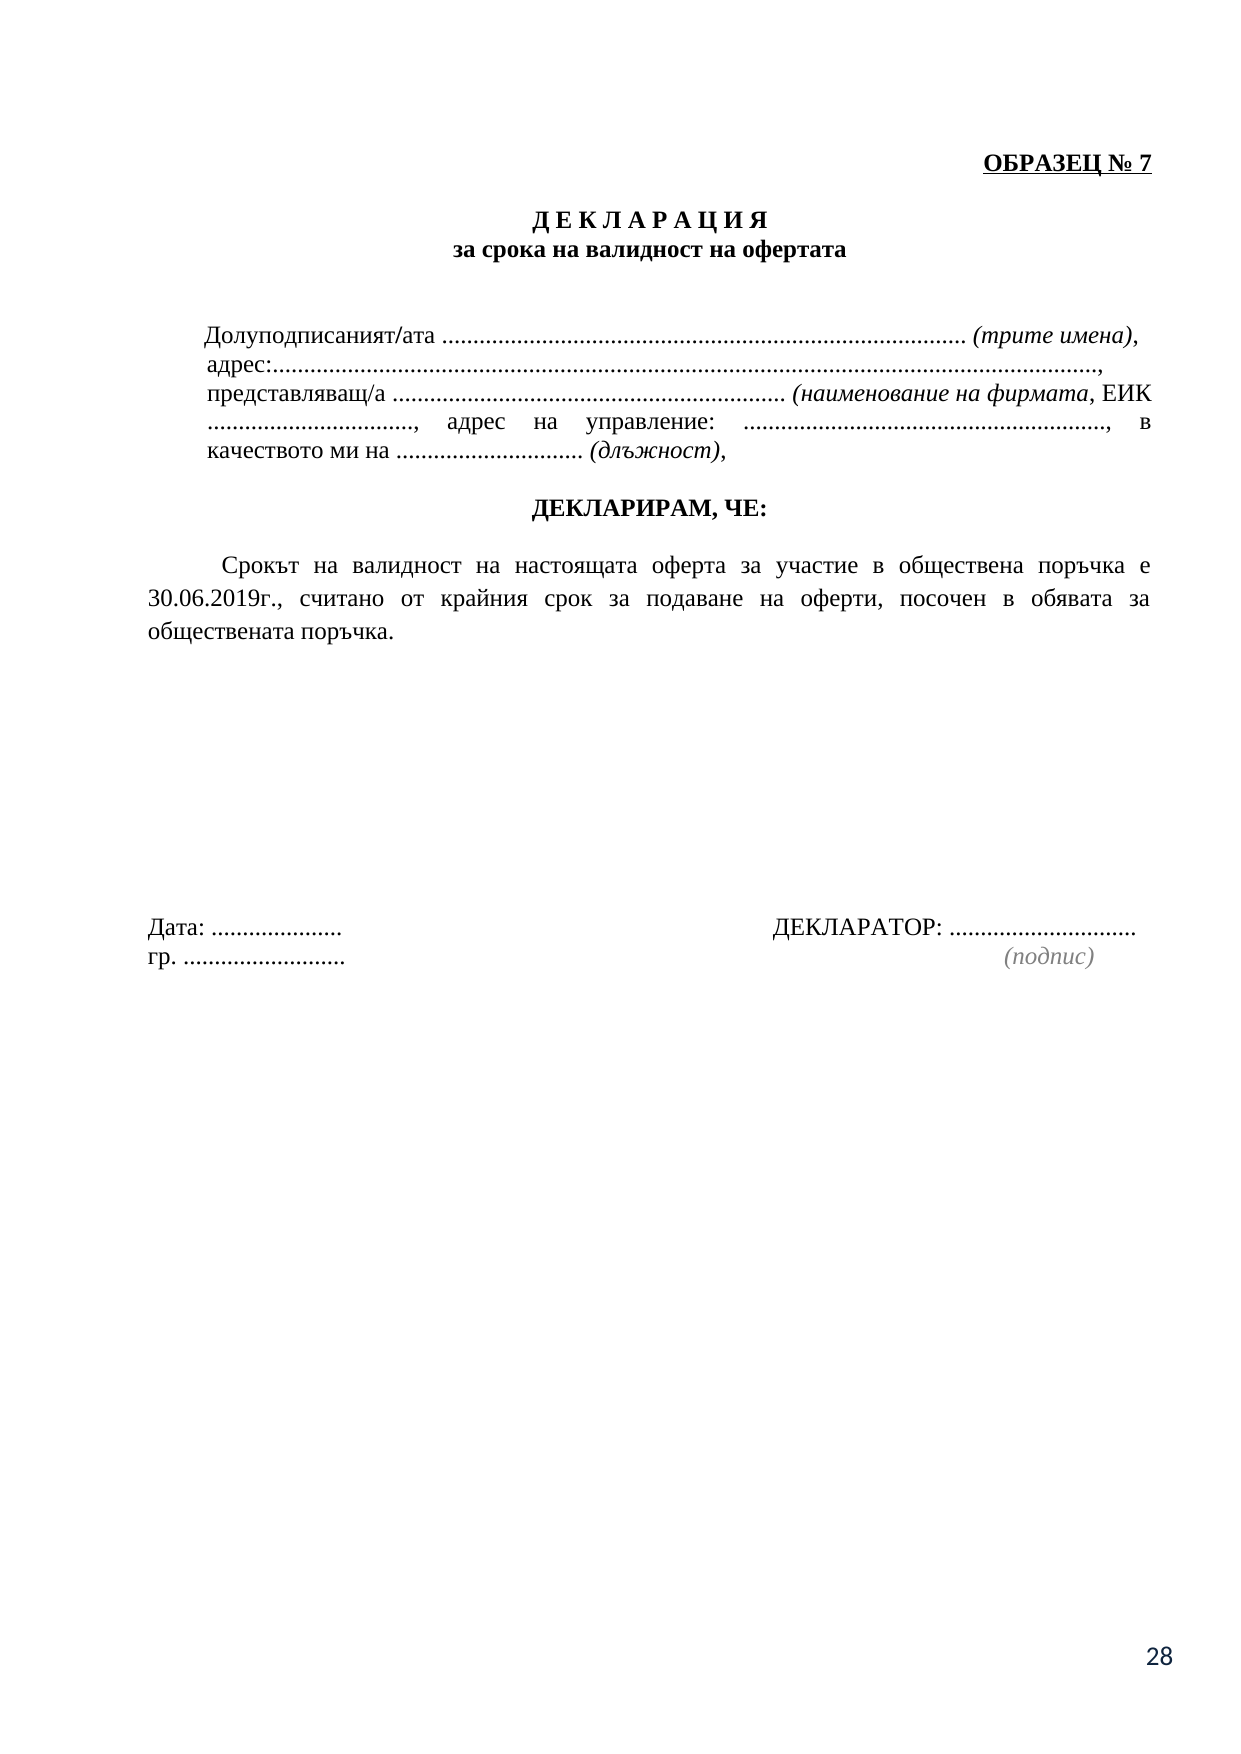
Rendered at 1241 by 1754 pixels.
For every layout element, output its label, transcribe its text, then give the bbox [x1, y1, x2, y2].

text адрес:...................................................................................................................................., [207, 349, 1152, 378]
text представляващ/а ............................................................... (наименование на фирмата, ЕИК ................................., адрес на управление: .........................................................., в качеството ми на .............................. (длъжност), [207, 378, 1152, 464]
text Дата: ..................... ДЕКЛАРАТОР: .............................. [148, 912, 1152, 941]
text ОБРАЗЕЦ № 7 [148, 148, 1152, 176]
text ДЕКЛАРИРАМ, ЧЕ: [148, 493, 1152, 521]
text гр. .......................... (подпис) [148, 941, 1152, 970]
text за срока на валидност на офертата [148, 234, 1152, 263]
text Срокът на валидност на настоящата оферта за участие в обществена поръчка е 30.06.2019г., считано от крайния срок за подаване на оферти, посочен в обявата за обществената поръчка. [148, 550, 1152, 645]
text Долуподписаният/ата .................................................................................... (трите имена), [148, 320, 1152, 349]
text Д Е К Л А Р А Ц И Я [148, 205, 1152, 234]
